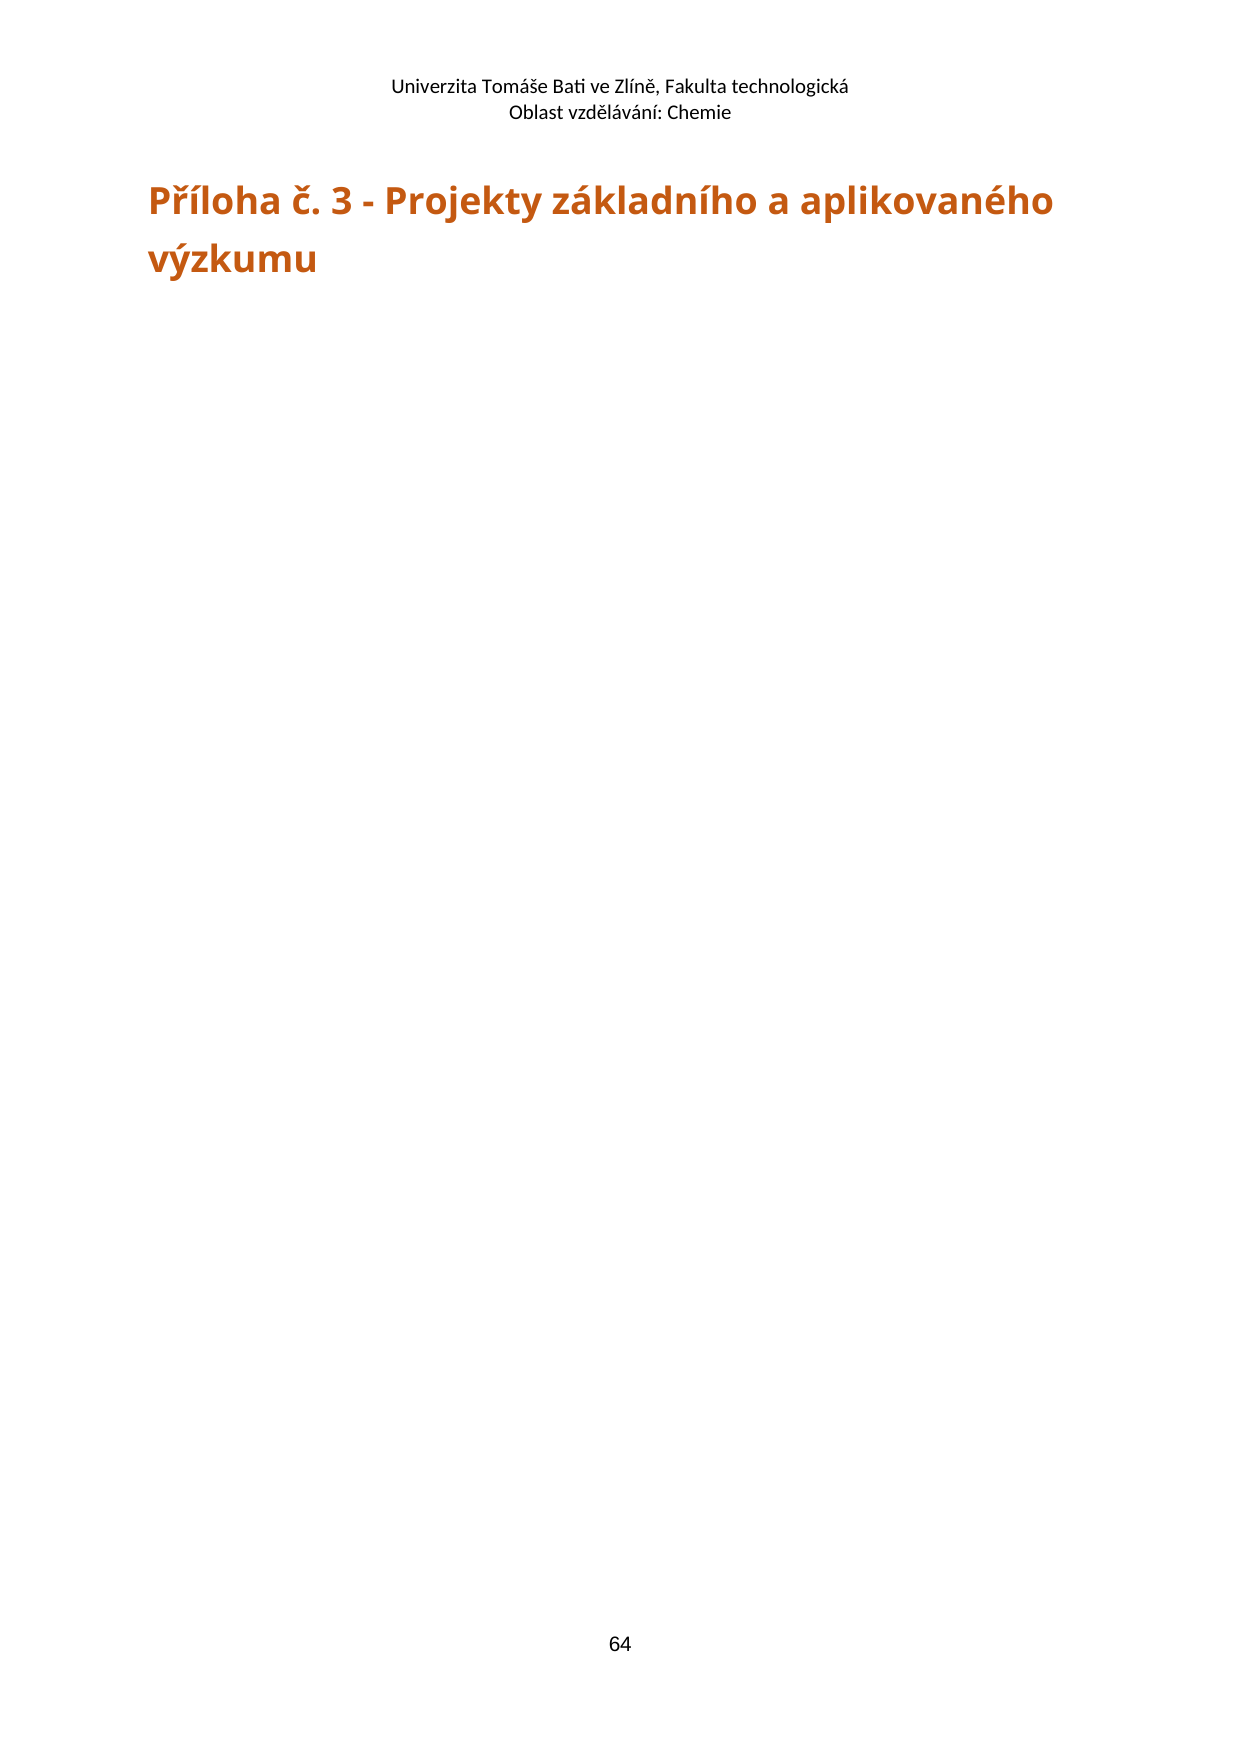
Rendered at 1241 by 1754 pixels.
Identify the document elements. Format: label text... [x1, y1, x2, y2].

text Příloha č. 3 - Projekty základního a aplikovaného výzkumu [148, 174, 1093, 284]
